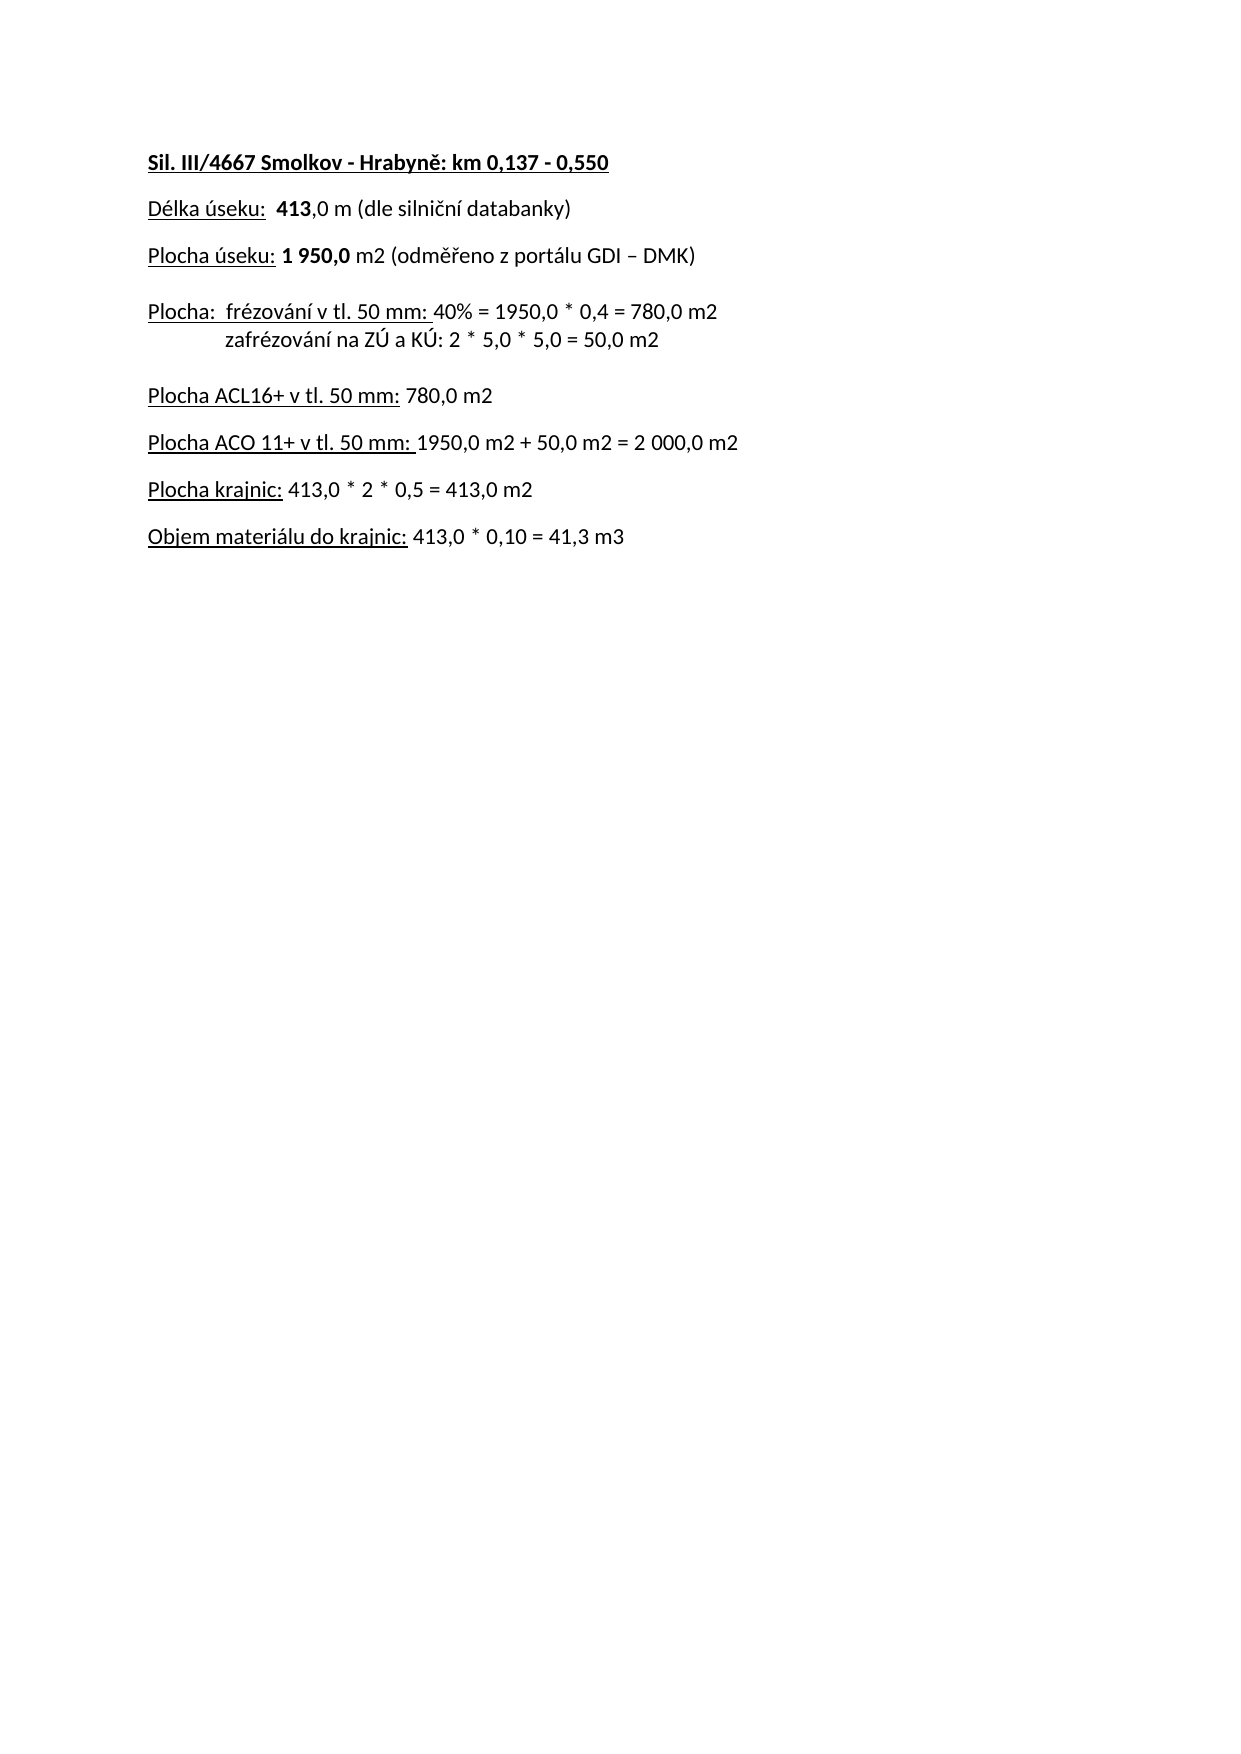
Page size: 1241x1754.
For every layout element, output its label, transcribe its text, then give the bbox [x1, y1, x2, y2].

text Délka úseku: 413,0 m (dle silniční databanky) [148, 194, 1093, 222]
text Plocha krajnic: 413,0 * 2 * 0,5 = 413,0 m2 [148, 475, 1093, 503]
text Objem materiálu do krajnic: 413,0 * 0,10 = 41,3 m3 [148, 522, 1093, 550]
text Sil. III/4667 Smolkov - Hrabyně: km 0,137 - 0,550 [148, 148, 1093, 176]
text Plocha: frézování v tl. 50 mm: 40% = 1950,0 * 0,4 = 780,0 m2 [148, 297, 1093, 325]
text Plocha ACO 11+ v tl. 50 mm: 1950,0 m2 + 50,0 m2 = 2 000,0 m2 [148, 428, 1093, 456]
text Plocha ACL16+ v tl. 50 mm: 780,0 m2 [148, 381, 1093, 409]
text Plocha úseku: 1 950,0 m2 (odměřeno z portálu GDI – DMK) [148, 241, 1093, 269]
text zafrézování na ZÚ a KÚ: 2 * 5,0 * 5,0 = 50,0 m2 [148, 325, 1093, 353]
